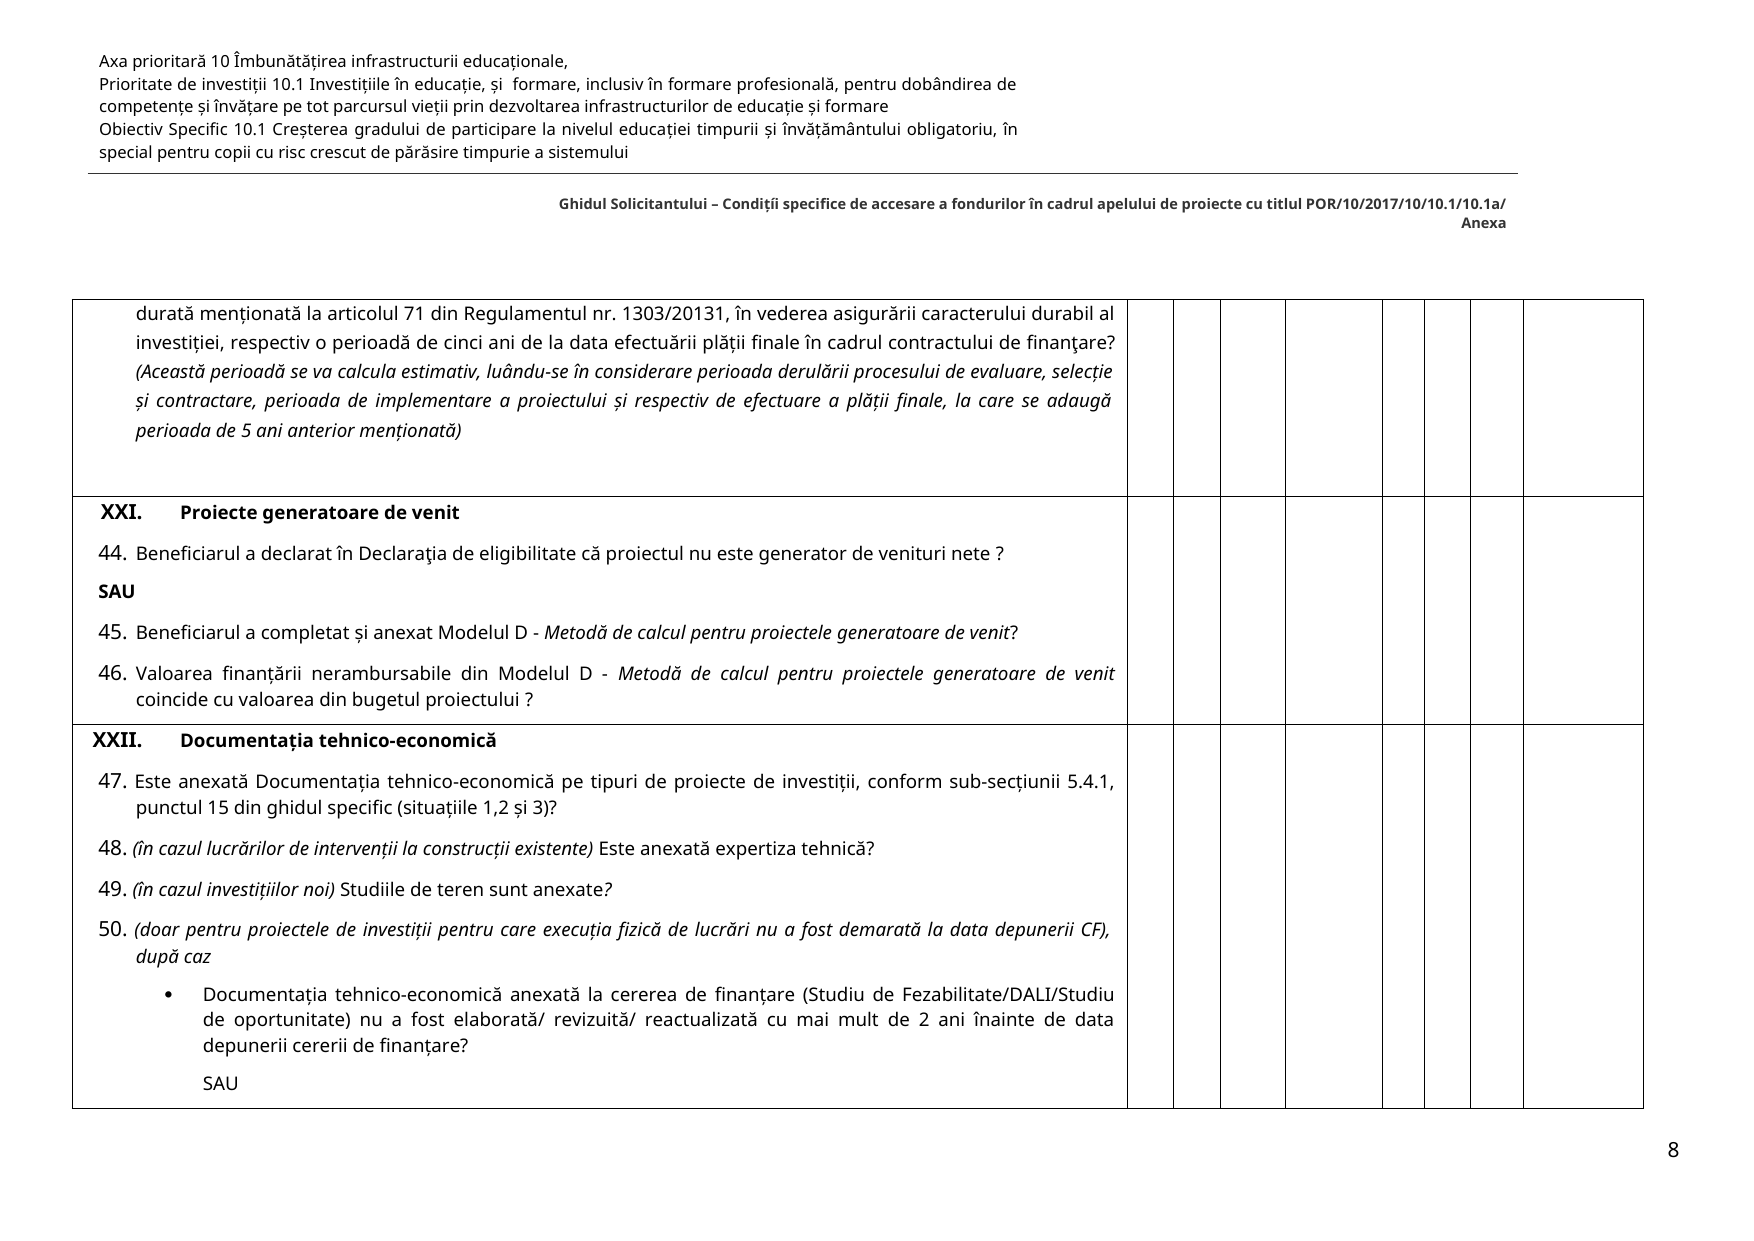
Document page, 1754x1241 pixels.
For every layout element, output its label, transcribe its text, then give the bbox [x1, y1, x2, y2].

table_cell Proiecte generatoare de venit Beneficiarul a declarat în Declaraţia de eligibilitate că proiectul nu este generator de venituri nete ? SAU Beneficiarul a completat şi anexat Modelul D - Metodă de calcul pentru proiectele generatoare de venit? Valoarea finanțării nerambursabile din Modelul D - Metodă de calcul pentru proiectele generatoare de venit coincide cu valoarea din bugetul proiectului ? [73, 497, 1127, 724]
table_cell [1174, 300, 1220, 496]
table_cell [1383, 497, 1424, 724]
table_cell [1471, 300, 1523, 496]
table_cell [73, 725, 1127, 1108]
table_cell [1286, 725, 1382, 1108]
table_cell [1221, 725, 1285, 1108]
table_cell [1425, 300, 1470, 496]
table_cell [1128, 725, 1173, 1108]
table_cell [1128, 497, 1173, 724]
table_cell [1383, 725, 1424, 1108]
table_cell [1128, 300, 1173, 496]
table_cell [1471, 725, 1523, 1108]
table_cell [1524, 497, 1643, 724]
table_cell [1286, 497, 1382, 724]
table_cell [73, 300, 1127, 496]
table_cell [1425, 725, 1470, 1108]
table_cell [1174, 497, 1220, 724]
table_cell [1383, 300, 1424, 496]
table_cell [1524, 300, 1643, 496]
table_cell [1471, 497, 1523, 724]
table_cell [1425, 497, 1470, 724]
table_cell [1221, 497, 1285, 724]
table_cell [1174, 725, 1220, 1108]
table_cell [1221, 300, 1285, 496]
table_cell [1286, 300, 1382, 496]
table_cell [1524, 725, 1643, 1108]
